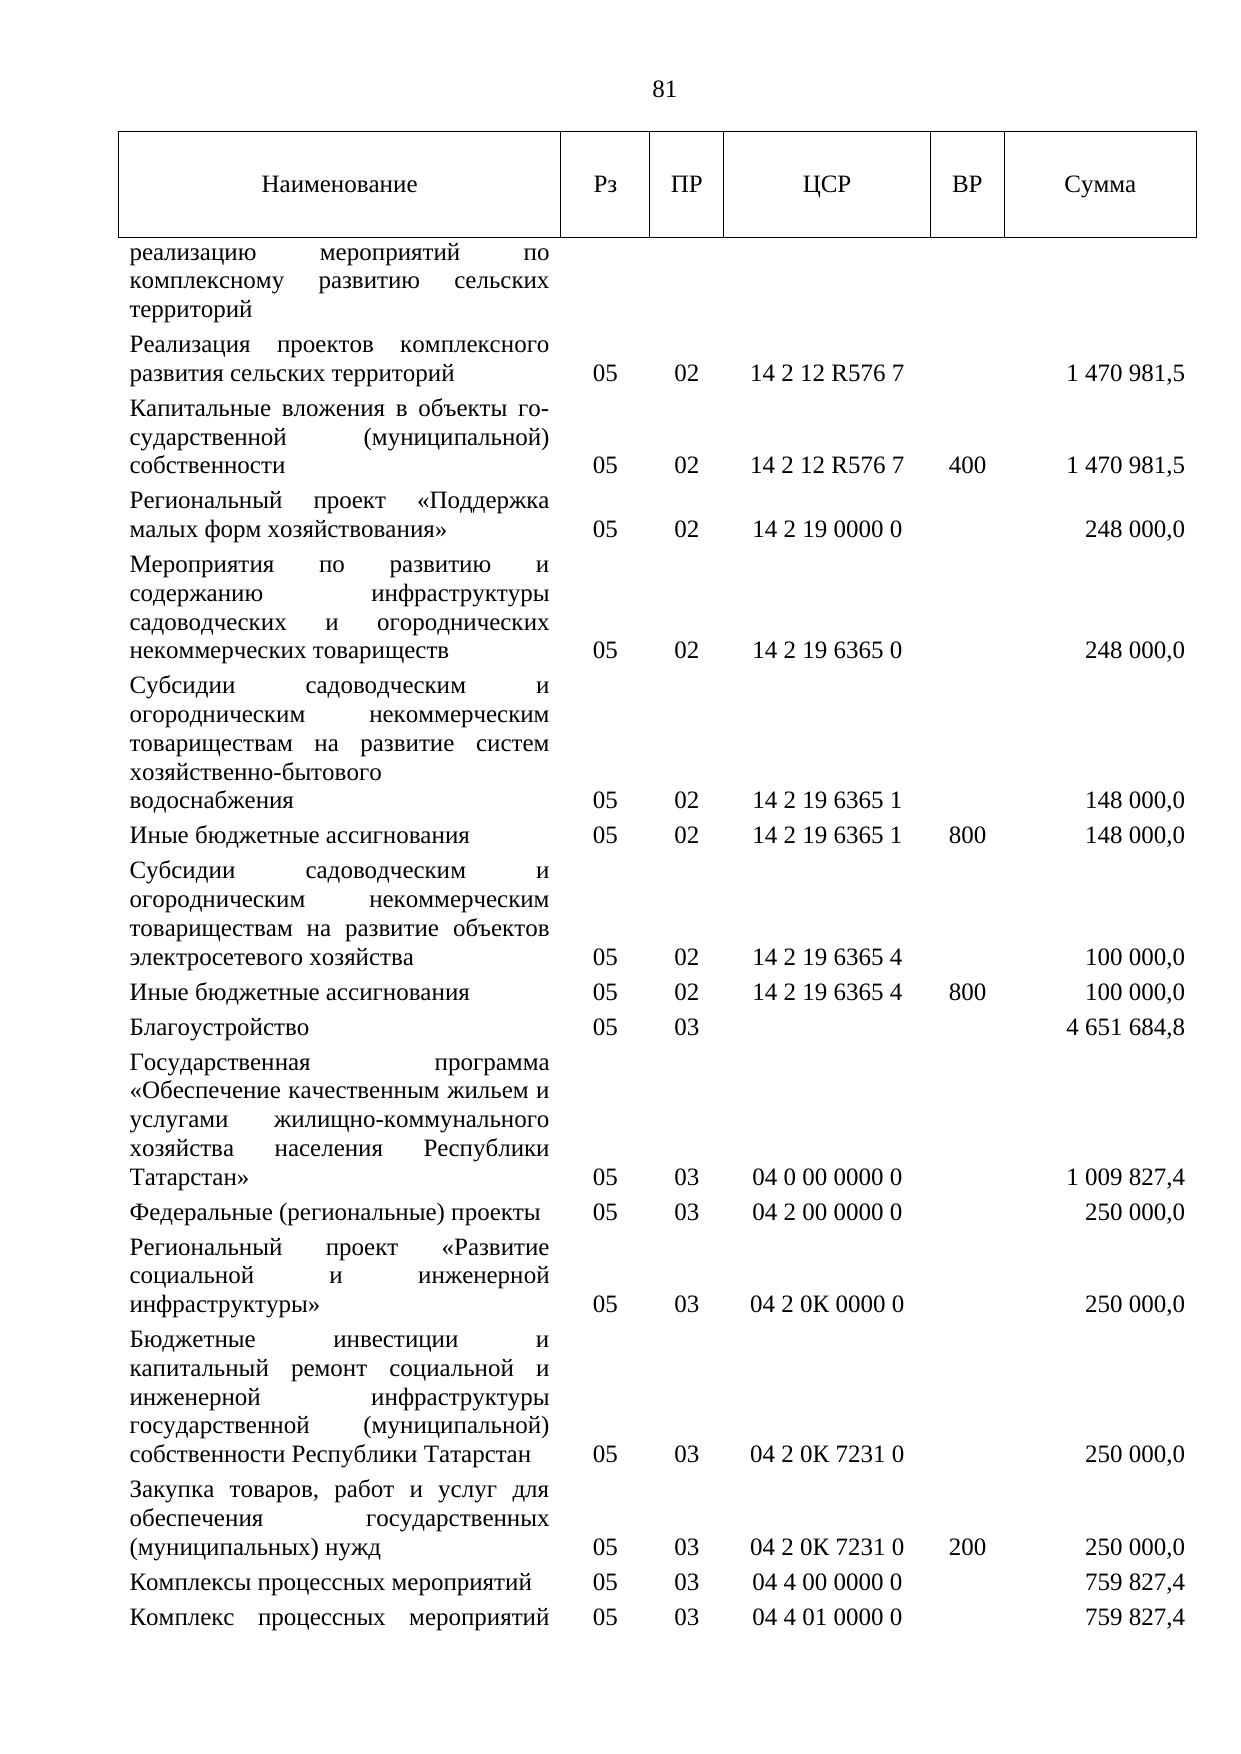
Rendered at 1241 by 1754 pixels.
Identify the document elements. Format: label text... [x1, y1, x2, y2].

table_header Сумма [1005, 132, 1196, 237]
table_header ЦСР [724, 132, 930, 237]
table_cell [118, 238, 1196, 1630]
table_header ВР [931, 132, 1004, 237]
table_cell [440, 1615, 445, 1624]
table_header Рз [561, 132, 649, 237]
table_header ПР [650, 132, 723, 237]
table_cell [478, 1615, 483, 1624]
table_header Наименование [119, 132, 560, 237]
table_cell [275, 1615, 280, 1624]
